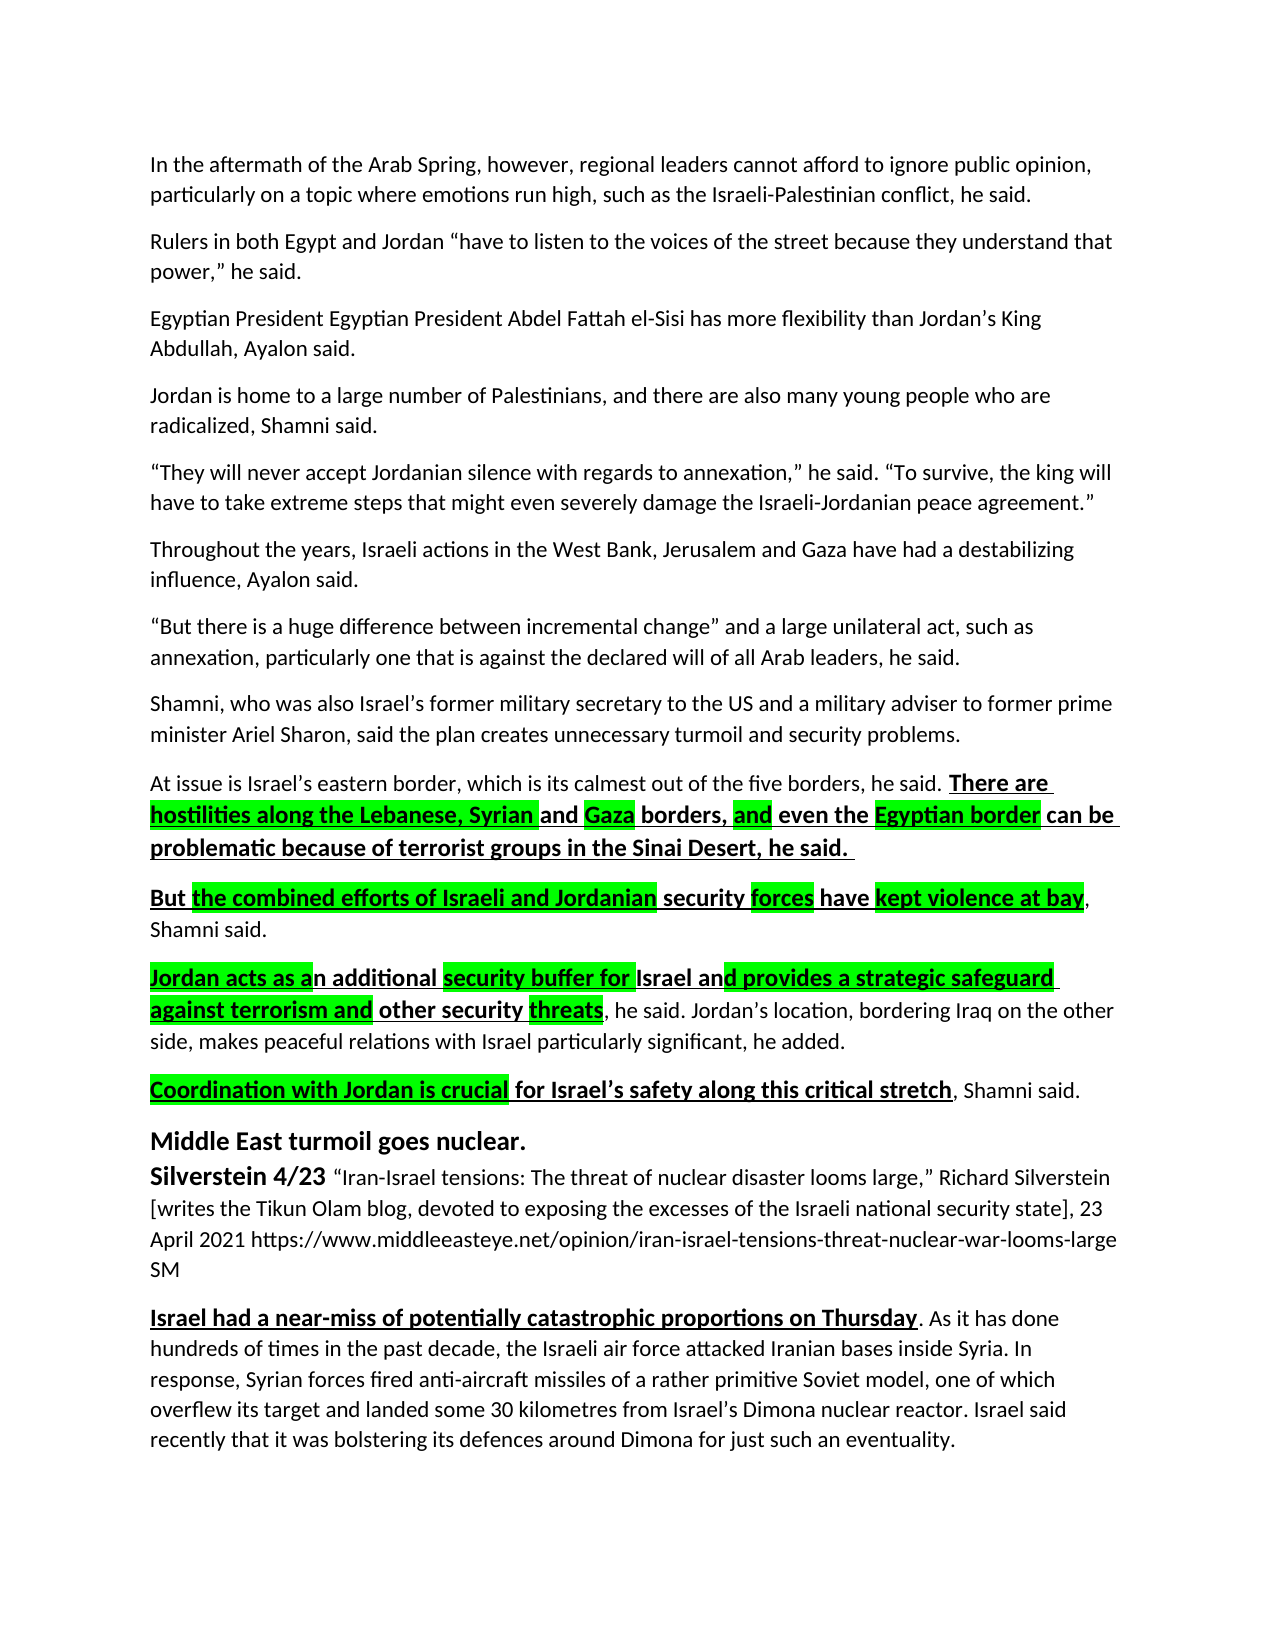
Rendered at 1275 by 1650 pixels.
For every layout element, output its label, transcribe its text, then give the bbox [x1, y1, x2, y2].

text In the aftermath of the Arab Spring, however, regional leaders cannot afford to ignore public opinion, particularly on a topic where emotions run high, such as the Israeli-Palestinian conflict, he said. [150, 150, 1125, 208]
text Israel had a near-miss of potentially catastrophic proportions on Thursday. As it has done hundreds of times in the past decade, the Israeli air force attacked Iranian bases inside Syria. In response, Syrian forces fired anti-aircraft missiles of a rather primitive Soviet model, one of which overflew its target and landed some 30 kilometres from Israel’s Dimona nuclear reactor. Israel said recently that it was bolstering its defences around Dimona for just such an eventuality. [150, 1302, 1125, 1453]
text “They will never accept Jordanian silence with regards to annexation,” he said. “To survive, the king will have to take extreme steps that might even severely damage the Israeli-Jordanian peace agreement.” [150, 458, 1125, 517]
text “But there is a huge difference between incremental change” and a large unilateral act, such as annexation, particularly one that is against the declared will of all Arab leaders, he said. [150, 612, 1125, 671]
text Jordan is home to a large number of Palestinians, and there are also many young people who are radicalized, Shamni said. [150, 381, 1125, 439]
text Coordination with Jordan is crucial for Israel’s safety along this critical stretch, Shamni said. [509, 1074, 1125, 1105]
subtitle Middle East turmoil goes nuclear. [150, 1124, 1125, 1157]
text Throughout the years, Israeli actions in the West Bank, Jerusalem and Gaza have had a destabilizing influence, Ayalon said. [150, 535, 1125, 594]
text Rulers in both Egypt and Jordan “have to listen to the voices of the street because they understand that power,” he said. [150, 227, 1125, 285]
text But the combined efforts of Israeli and Jordanian security forces have kept violence at bay, Shamni said. [150, 882, 1125, 943]
text Egyptian President Egyptian President Abdel Fattah el-Sisi has more flexibility than Jordan’s King Abdullah, Ayalon said. [150, 304, 1125, 362]
text At issue is Israel’s eastern border, which is its calmest out of the five borders, he said. There are hostilities along the Lebanese, Syrian and Gaza borders, and even the Egyptian border can be problematic because of terrorist groups in the Sinai Desert, he said. [150, 767, 1125, 863]
text Silverstein 4/23 “Iran-Israel tensions: The threat of nuclear disaster looms large,” Richard Silverstein [writes the Tikun Olam blog, devoted to exposing the excesses of the Israeli national security state], 23 April 2021 https://www.middleeasteye.net/opinion/iran-israel-tensions-threat-nuclear-war-looms-large SM [150, 1159, 1125, 1283]
text Shamni, who was also Israel’s former military secretary to the US and a military adviser to former prime minister Ariel Sharon, said the plan creates unnecessary turmoil and security problems. [150, 689, 1125, 748]
text Jordan acts as an additional security buffer for Israel and provides a strategic safeguard against terrorism and other security threats, he said. Jordan’s location, bordering Iraq on the other side, makes peaceful relations with Israel particularly significant, he added. [150, 962, 1125, 1055]
